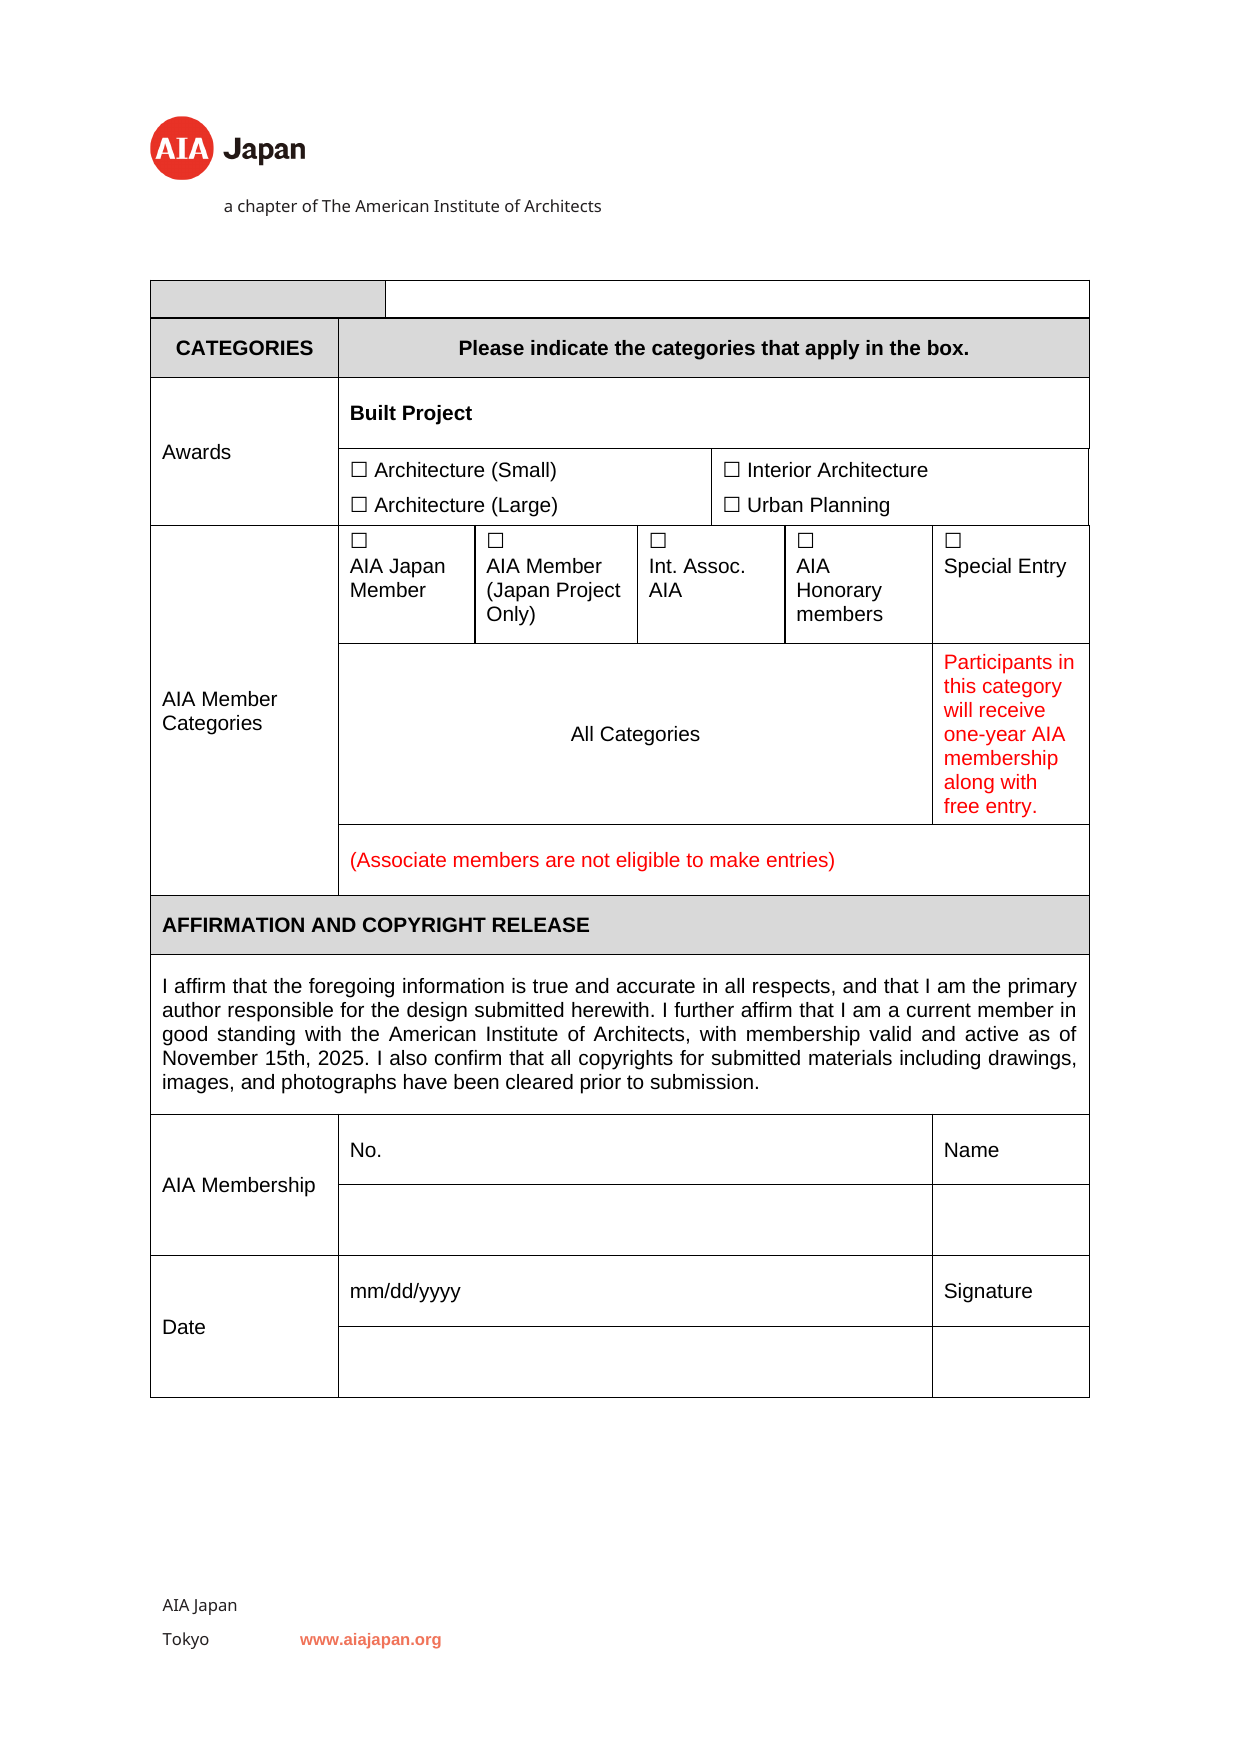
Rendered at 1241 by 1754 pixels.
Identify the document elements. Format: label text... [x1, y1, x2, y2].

table_cell ☐ Int. Assoc. AIA [638, 526, 784, 643]
table_header Please indicate the categories that apply in the box. [339, 319, 1089, 377]
table_cell Awards [151, 378, 338, 525]
picture [150, 116, 305, 180]
table_cell mm/dd/yyyy [339, 1256, 932, 1326]
table_cell All Categories [339, 644, 932, 824]
table_cell Participants in this category will receive one-year AIA membership along with free entry. [933, 644, 1089, 824]
table_cell ☐ Interior Architecture ☐ Urban Planning [712, 449, 1088, 525]
table_cell [339, 1185, 932, 1255]
table_cell ☐ Special Entry [933, 526, 1089, 643]
table_cell ☐ Architecture (Small) ☐ Architecture (Large) [339, 449, 711, 525]
table_cell Signature [933, 1256, 1089, 1326]
table_cell (Associate members are not eligible to make entries) [339, 825, 1089, 895]
table_cell [933, 1185, 1089, 1255]
table_cell ☐ AIA Member (Japan Project Only) [476, 526, 637, 643]
table_cell [933, 1327, 1089, 1397]
table_cell ☐ AIA Japan Member [339, 526, 474, 643]
table_cell Date [151, 1256, 338, 1397]
table_cell [339, 1327, 932, 1397]
table_cell AFFIRMATION AND COPYRIGHT RELEASE [151, 896, 1089, 954]
table_cell AIA Membership [151, 1115, 338, 1255]
table_header CATEGORIES [151, 319, 338, 377]
table_cell OWNER [151, 281, 385, 317]
table_cell I affirm that the foregoing information is true and accurate in all respects, and that I am the primary author responsible for the design submitted herewith. I further affirm that I am a current member in good standing with the American Institute of Architects, with membership valid and active as of November 15th, 2025. I also confirm that all copyrights for submitted materials including drawings, images, and photographs have been cleared prior to submission. [151, 955, 1089, 1113]
table_cell ☐ AIA Honorary members [786, 526, 932, 643]
table_cell Built Project [339, 378, 1089, 448]
table_cell No. [339, 1115, 932, 1184]
table_cell Name [933, 1115, 1089, 1184]
table_cell [386, 281, 1089, 317]
table_cell AIA Member Categories [151, 526, 338, 895]
